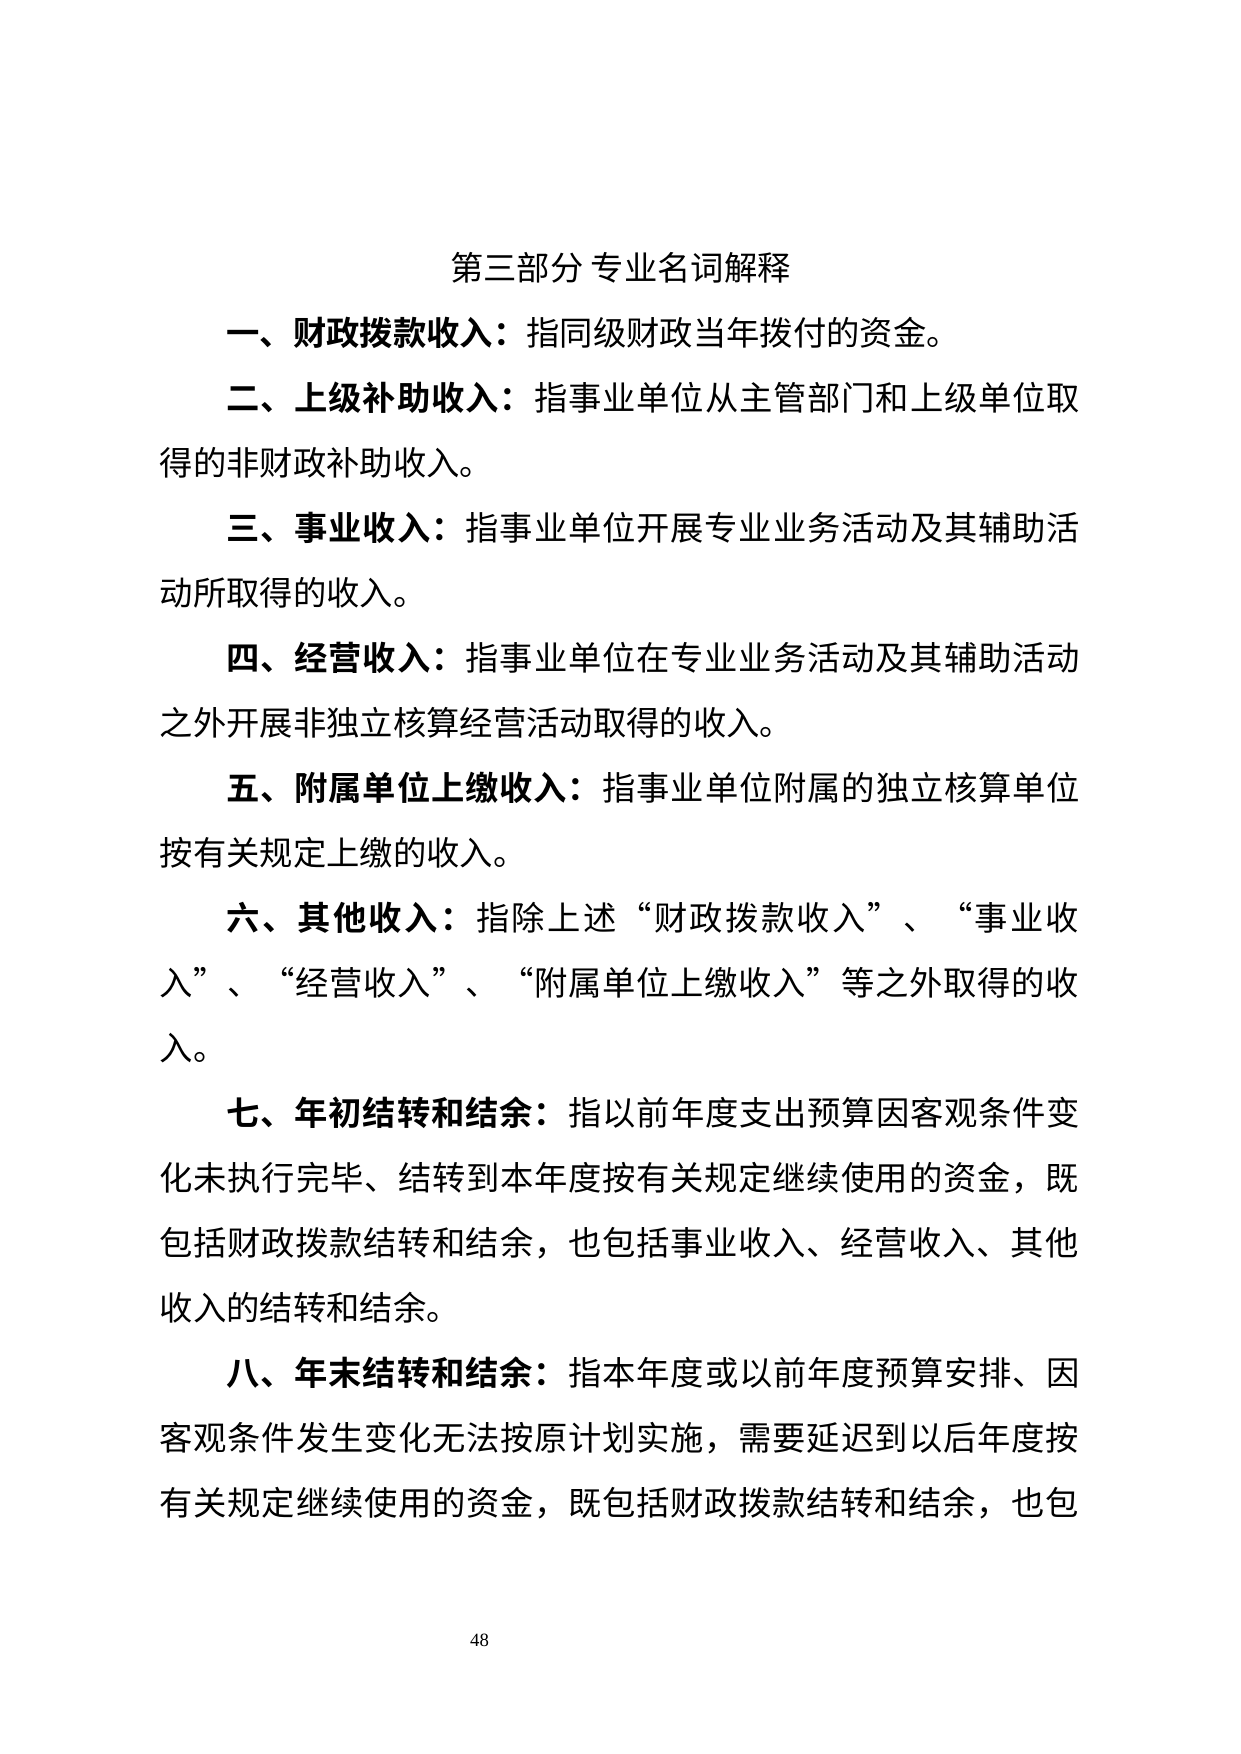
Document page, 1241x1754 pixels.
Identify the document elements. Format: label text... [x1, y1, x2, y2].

text 七、年初结转和结余：指以前年度支出预算因客观条件变化未执行完毕、结转到本年度按有关规定继续使用的资金，既包括财政拨款结转和结余，也包括事业收入、经营收入、其他收入的结转和结余。 [159, 1078, 1081, 1338]
text 三、事业收入：指事业单位开展专业业务活动及其辅助活动所取得的收入。 [159, 493, 1081, 623]
text 第三部分 专业名词解释 [159, 233, 1081, 298]
text 一、财政拨款收入：指同级财政当年拨付的资金。 [159, 298, 1081, 363]
text 四、经营收入：指事业单位在专业业务活动及其辅助活动之外开展非独立核算经营活动取得的收入。 [159, 623, 1081, 753]
text 二、上级补助收入：指事业单位从主管部门和上级单位取得的非财政补助收入。 [159, 363, 1081, 493]
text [159, 1338, 1081, 1533]
text 六、其他收入：指除上述“财政拨款收入”、“事业收入”、“经营收入”、“附属单位上缴收入”等之外取得的收入。 [159, 883, 1081, 1078]
text 五、附属单位上缴收入：指事业单位附属的独立核算单位按有关规定上缴的收入。 [159, 753, 1081, 883]
